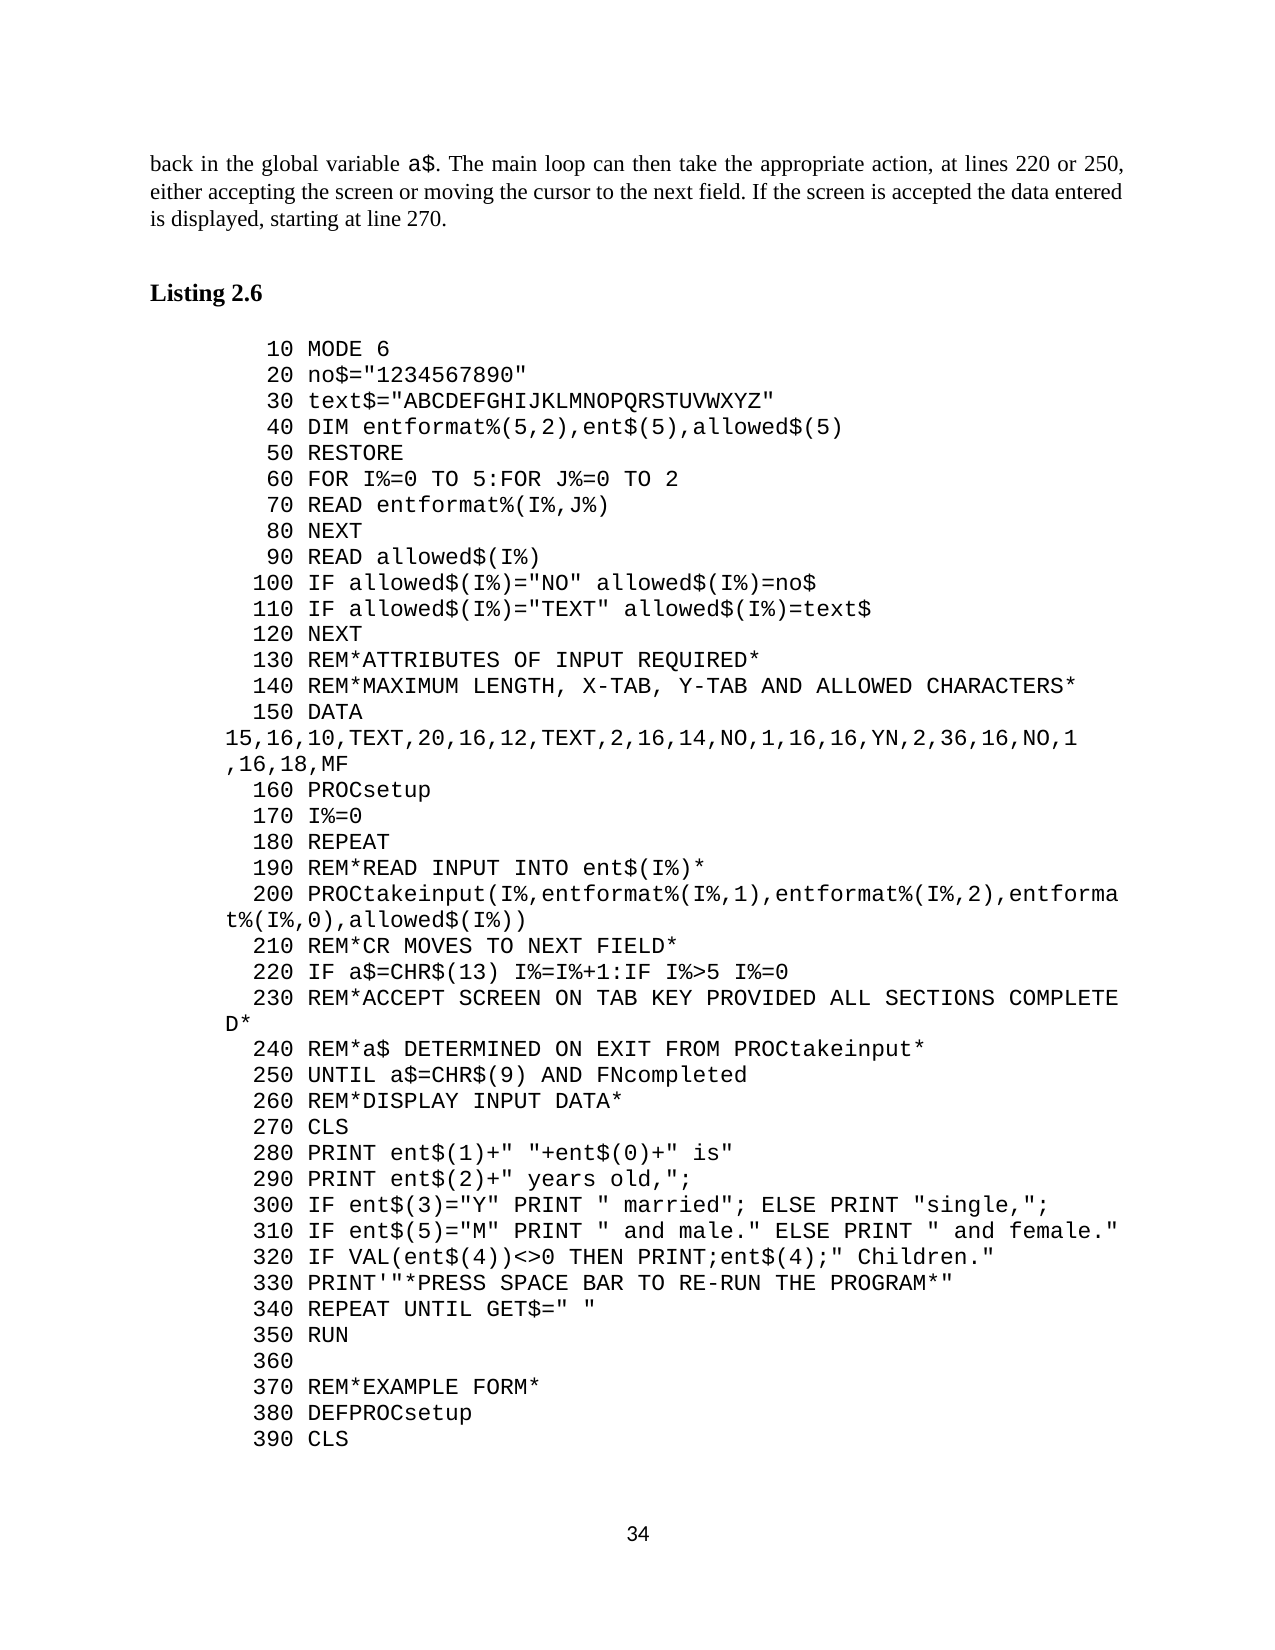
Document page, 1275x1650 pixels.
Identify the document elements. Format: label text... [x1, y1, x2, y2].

text 390 CLS [225, 1427, 1125, 1453]
subtitle Listing 2.6 [150, 278, 1125, 307]
text D* [225, 1012, 1125, 1038]
text ,16,18,MF [225, 752, 1125, 778]
text 240 REM*a$ DETERMINED ON EXIT FROM PROCtakeinput* [225, 1038, 1125, 1064]
text 80 NEXT [225, 519, 1125, 545]
text 250 UNTIL a$=CHR$(9) AND FNcompleted [225, 1064, 1125, 1090]
text 340 REPEAT UNTIL GET$=" " [225, 1297, 1125, 1323]
text 170 I%=0 [225, 804, 1125, 830]
text 280 PRINT ent$(1)+" "+ent$(0)+" is" [225, 1142, 1125, 1167]
text 230 REM*ACCEPT SCREEN ON TAB KEY PROVIDED ALL SECTIONS COMPLETE [225, 986, 1125, 1012]
text 320 IF VAL(ent$(4))<>0 THEN PRINT;ent$(4);" Children." [225, 1245, 1125, 1271]
text 360 [225, 1349, 1125, 1375]
text 40 DIM entformat%(5,2),ent$(5),allowed$(5) [225, 415, 1125, 441]
text 100 IF allowed$(I%)="NO" allowed$(I%)=no$ [225, 571, 1125, 597]
text 120 NEXT [225, 623, 1125, 649]
text 220 IF a$=CHR$(13) I%=I%+1:IF I%>5 I%=0 [225, 960, 1125, 986]
text 300 IF ent$(3)="Y" PRINT " married"; ELSE PRINT "single,"; [225, 1193, 1125, 1219]
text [150, 150, 1125, 231]
text 140 REM*MAXIMUM LENGTH, X-TAB, Y-TAB AND ALLOWED CHARACTERS* [225, 675, 1125, 701]
text 310 IF ent$(5)="M" PRINT " and male." ELSE PRINT " and female." [225, 1219, 1125, 1245]
text 160 PROCsetup [225, 778, 1125, 804]
text 180 REPEAT [225, 830, 1125, 856]
text 330 PRINT'"*PRESS SPACE BAR TO RE-RUN THE PROGRAM*" [225, 1271, 1125, 1297]
text 90 READ allowed$(I%) [225, 545, 1125, 571]
text 290 PRINT ent$(2)+" years old,"; [225, 1167, 1125, 1193]
text 30 text$="ABCDEFGHIJKLMNOPQRSTUVWXYZ" [225, 389, 1125, 415]
text 380 DEFPROCsetup [225, 1401, 1125, 1427]
text 210 REM*CR MOVES TO NEXT FIELD* [225, 934, 1125, 960]
text 60 FOR I%=0 TO 5:FOR J%=0 TO 2 [225, 467, 1125, 493]
text 150 DATA 15,16,10,TEXT,20,16,12,TEXT,2,16,14,NO,1,16,16,YN,2,36,16,NO,1 [225, 701, 1125, 752]
text 50 RESTORE [225, 441, 1125, 467]
text 70 READ entformat%(I%,J%) [225, 493, 1125, 519]
text t%(I%,0),allowed$(I%)) [225, 908, 1125, 934]
text 10 MODE 6 [225, 337, 1125, 363]
text 370 REM*EXAMPLE FORM* [225, 1375, 1125, 1401]
text 270 CLS [225, 1116, 1125, 1142]
text 350 RUN [225, 1323, 1125, 1349]
text 200 PROCtakeinput(I%,entformat%(I%,1),entformat%(I%,2),entforma [225, 882, 1125, 908]
text 260 REM*DISPLAY INPUT DATA* [225, 1090, 1125, 1116]
text 20 no$="1234567890" [225, 363, 1125, 389]
text 110 IF allowed$(I%)="TEXT" allowed$(I%)=text$ [225, 597, 1125, 623]
text 190 REM*READ INPUT INTO ent$(I%)* [225, 856, 1125, 882]
text 130 REM*ATTRIBUTES OF INPUT REQUIRED* [225, 649, 1125, 675]
